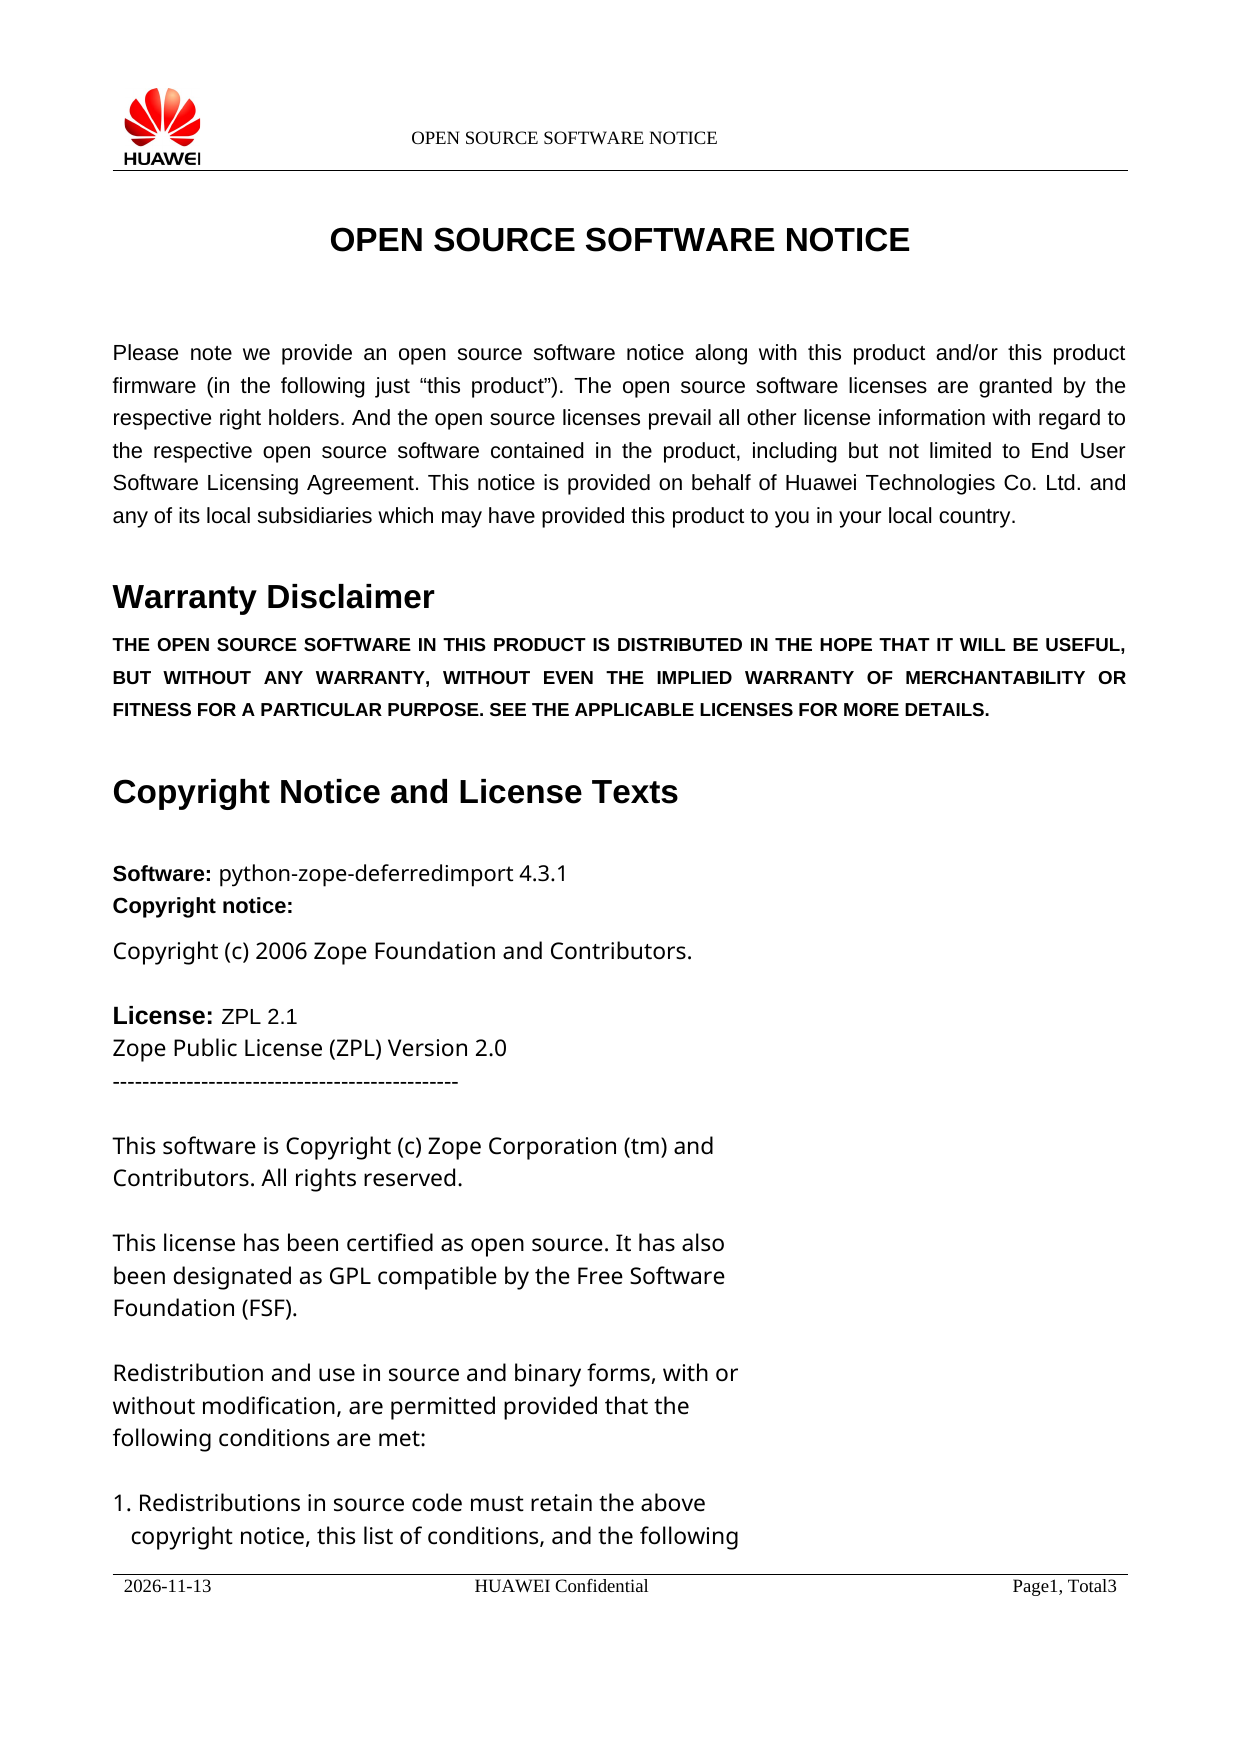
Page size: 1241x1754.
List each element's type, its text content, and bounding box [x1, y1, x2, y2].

text The open source software in this product is distributed in the hope that it will be useful, but WITHOUT ANY WARRANTY, without even the implied warranty of MERCHANTABILITY or FITNESS FOR A PARTICULAR PURPOSE. See the applicable licenses for more details. [112, 629, 1128, 726]
text This license has been certified as open source. It has also [112, 1226, 1128, 1259]
text been designated as GPL compatible by the Free Software [112, 1259, 1128, 1291]
text Copyright notice: [112, 889, 1128, 921]
text Foundation (FSF). [112, 1291, 1128, 1324]
text without modification, are permitted provided that the [112, 1389, 1128, 1421]
title Software: python-zope-deferredimport 4.3.1 [112, 856, 1128, 889]
text License: ZPL 2.1 [112, 999, 1128, 1031]
text copyright notice, this list of conditions, and the following [112, 1519, 1128, 1551]
text OPEN SOURCE SOFTWARE NOTICE [112, 206, 1128, 271]
text This software is Copyright (c) Zope Corporation (tm) and [112, 1129, 1128, 1161]
text following conditions are met: [112, 1421, 1128, 1454]
text Copyright Notice and License Texts [112, 759, 1128, 824]
text Zope Public License (ZPL) Version 2.0 [112, 1031, 1128, 1064]
text Warranty Disclaimer [112, 564, 1128, 629]
picture [124, 88, 201, 165]
text 1. Redistributions in source code must retain the above [112, 1486, 1128, 1519]
text Please note we provide an open source software notice along with this product and/or this product firmware (in the following just “this product”). The open source software licenses are granted by the respective right holders. And the open source licenses prevail all other license information with regard to the respective open source software contained in the product, including but not limited to End User Software Licensing Agreement. This notice is provided on behalf of Huawei Technologies Co. Ltd. and any of its local subsidiaries which may have provided this product to you in your local country. [112, 336, 1128, 531]
text Contributors. All rights reserved. [112, 1161, 1128, 1194]
text Redistribution and use in source and binary forms, with or [112, 1356, 1128, 1389]
text Copyright (c) 2006 Zope Foundation and Contributors. [112, 934, 1128, 999]
text ----------------------------------------------- [112, 1064, 1128, 1096]
